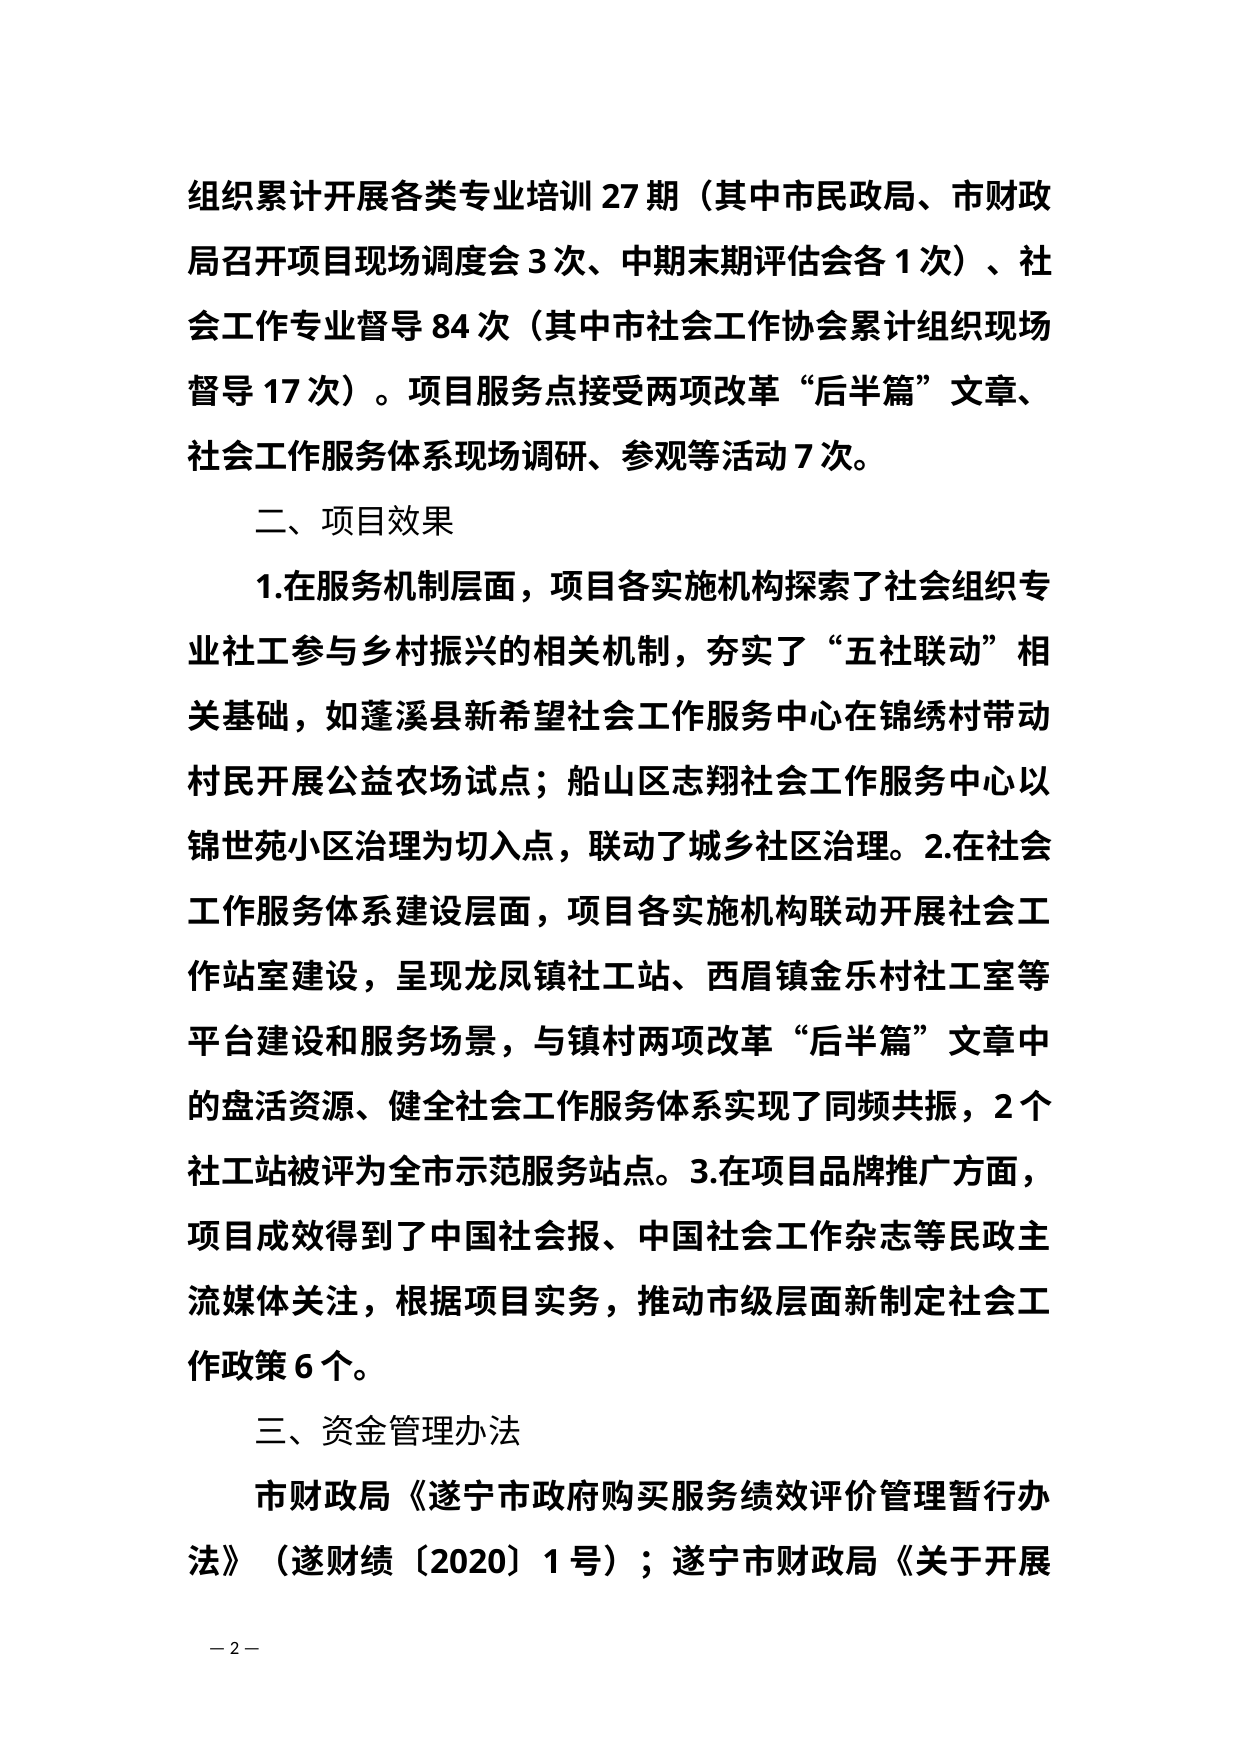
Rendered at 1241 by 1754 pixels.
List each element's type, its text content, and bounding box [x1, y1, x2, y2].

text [187, 1462, 1053, 1592]
text 三、资金管理办法 [187, 1397, 1053, 1462]
text 1.在服务机制层面，项目各实施机构探索了社会组织专业社工参与乡村振兴的相关机制，夯实了“五社联动”相关基础，如蓬溪县新希望社会工作服务中心在锦绣村带动村民开展公益农场试点；船山区志翔社会工作服务中心以锦世苑小区治理为切入点，联动了城乡社区治理。2.在社会工作服务体系建设层面，项目各实施机构联动开展社会工作站室建设，呈现龙凤镇社工站、西眉镇金乐村社工室等平台建设和服务场景，与镇村两项改革“后半篇”文章中的盘活资源、健全社会工作服务体系实现了同频共振，2个社工站被评为全市示范服务站点。3.在项目品牌推广方面，项目成效得到了中国社会报、中国社会工作杂志等民政主流媒体关注，根据项目实务，推动市级层面新制定社会工作政策6个。 [187, 552, 1053, 1397]
text 二、项目效果 [187, 487, 1053, 552]
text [187, 162, 1053, 487]
